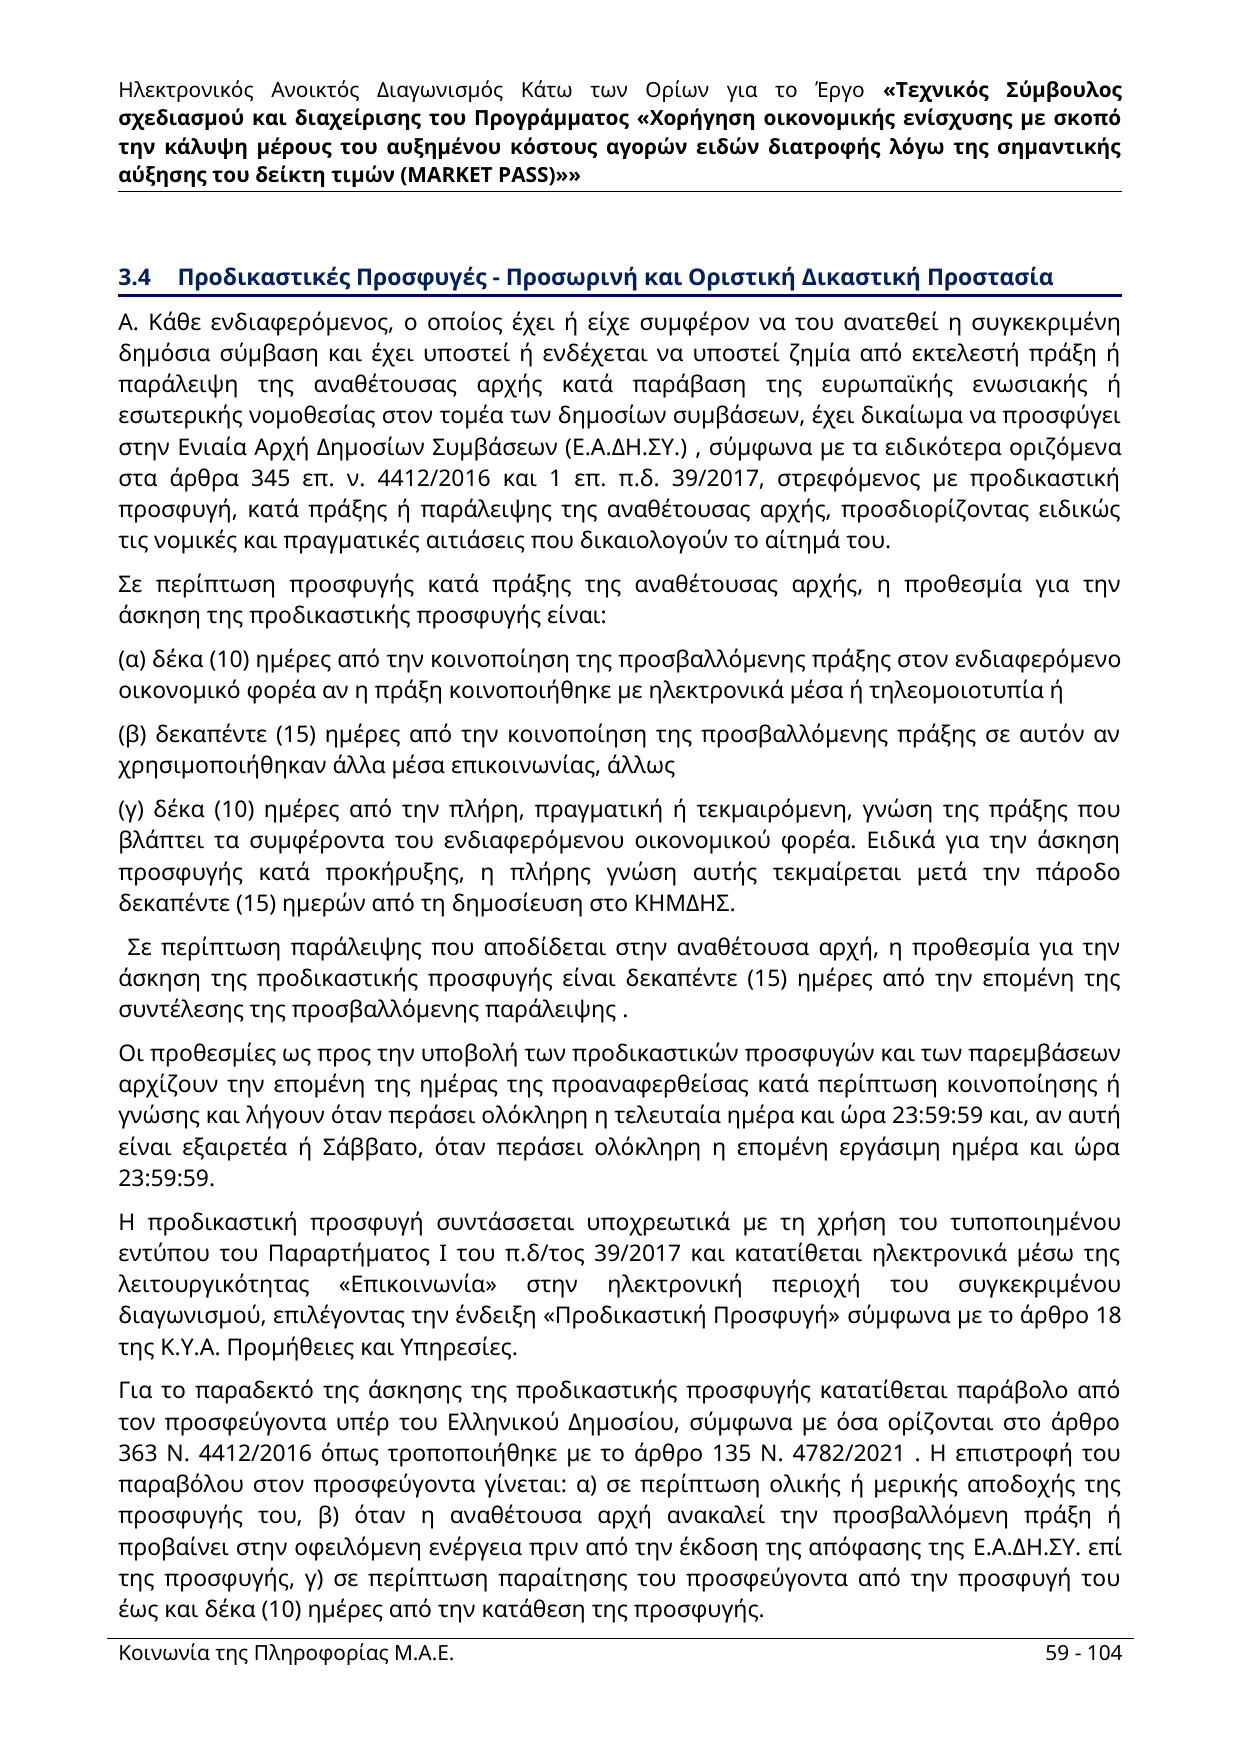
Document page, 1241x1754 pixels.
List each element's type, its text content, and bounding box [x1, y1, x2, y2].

text (α) δέκα (10) ημέρες από την κοινοποίηση της προσβαλλόμενης πράξης στον ενδιαφερόμενο οικονομικό φορέα αν η πράξη κοινοποιήθηκε με ηλεκτρονικά μέσα ή τηλεομοιοτυπία ή [118, 643, 1122, 705]
text Α. Κάθε ενδιαφερόμενος, ο οποίος έχει ή είχε συμφέρον να του ανατεθεί η συγκεκριμένη δημόσια σύμβαση και έχει υποστεί ή ενδέχεται να υποστεί ζημία από εκτελεστή πράξη ή παράλειψη της αναθέτουσας αρχής κατά παράβαση της ευρωπαϊκής ενωσιακής ή εσωτερικής νομοθεσίας στον τομέα των δημοσίων συμβάσεων, έχει δικαίωμα να προσφύγει στην Ενιαία Αρχή Δημοσίων Συμβάσεων (Ε.Α.ΔΗ.ΣΥ.) , σύμφωνα με τα ειδικότερα οριζόμενα στα άρθρα 345 επ. ν. 4412/2016 και 1 επ. π.δ. 39/2017, στρεφόμενος με προδικαστική προσφυγή, κατά πράξης ή παράλειψης της αναθέτουσας αρχής, προσδιορίζοντας ειδικώς τις νομικές και πραγματικές αιτιάσεις που δικαιολογούν το αίτημά του. [118, 305, 1122, 555]
text (β) δεκαπέντε (15) ημέρες από την κοινοποίηση της προσβαλλόμενης πράξης σε αυτόν αν χρησιμοποιήθηκαν άλλα μέσα επικοινωνίας, άλλως [118, 718, 1122, 780]
text (γ) δέκα (10) ημέρες από την πλήρη, πραγματική ή τεκμαιρόμενη, γνώση της πράξης που βλάπτει τα συμφέροντα του ενδιαφερόμενου οικονομικού φορέα. Ειδικά για την άσκηση προσφυγής κατά προκήρυξης, η πλήρης γνώση αυτής τεκμαίρεται μετά την πάροδο δεκαπέντε (15) ημερών από τη δημοσίευση στο ΚΗΜΔΗΣ. [118, 793, 1122, 918]
text Οι προθεσμίες ως προς την υποβολή των προδικαστικών προσφυγών και των παρεμβάσεων αρχίζουν την επομένη της ημέρας της προαναφερθείσας κατά περίπτωση κοινοποίησης ή γνώσης και λήγουν όταν περάσει ολόκληρη η τελευταία ημέρα και ώρα 23:59:59 και, αν αυτή είναι εξαιρετέα ή Σάββατο, όταν περάσει ολόκληρη η επομένη εργάσιμη ημέρα και ώρα 23:59:59. [118, 1037, 1122, 1193]
text Για το παραδεκτό της άσκησης της προδικαστικής προσφυγής κατατίθεται παράβολο από τον προσφεύγοντα υπέρ του Ελληνικού Δημοσίου, σύμφωνα με όσα ορίζονται στο άρθρο 363 Ν. 4412/2016 όπως τροποποιήθηκε με το άρθρο 135 Ν. 4782/2021 . Η επιστροφή του παραβόλου στον προσφεύγοντα γίνεται: α) σε περίπτωση ολικής ή μερικής αποδοχής της προσφυγής του, β) όταν η αναθέτουσα αρχή ανακαλεί την προσβαλλόμενη πράξη ή προβαίνει στην οφειλόμενη ενέργεια πριν από την έκδοση της απόφασης της Ε.Α.ΔΗ.ΣΥ. επί της προσφυγής, γ) σε περίπτωση παραίτησης του προσφεύγοντα από την προσφυγή του έως και δέκα (10) ημέρες από την κατάθεση της προσφυγής. [118, 1374, 1122, 1624]
text Σε περίπτωση παράλειψης που αποδίδεται στην αναθέτουσα αρχή, η προθεσμία για την άσκηση της προδικαστικής προσφυγής είναι δεκαπέντε (15) ημέρες από την επομένη της συντέλεσης της προσβαλλόμενης παράλειψης . [118, 930, 1122, 1024]
subtitle Προδικαστικές Προσφυγές - Προσωρινή και Οριστική Δικαστική Προστασία [118, 261, 1122, 294]
text Η προδικαστική προσφυγή συντάσσεται υποχρεωτικά με τη χρήση του τυποποιημένου εντύπου του Παραρτήματος Ι του π.δ/τος 39/2017 και κατατίθεται ηλεκτρονικά μέσω της λειτουργικότητας «Επικοινωνία» στην ηλεκτρονική περιοχή του συγκεκριμένου διαγωνισμού, επιλέγοντας την ένδειξη «Προδικαστική Προσφυγή» σύμφωνα με το άρθρο 18 της Κ.Υ.Α. Προμήθειες και Υπηρεσίες. [118, 1205, 1122, 1362]
text Σε περίπτωση προσφυγής κατά πράξης της αναθέτουσας αρχής, η προθεσμία για την άσκηση της προδικαστικής προσφυγής είναι: [118, 568, 1122, 630]
